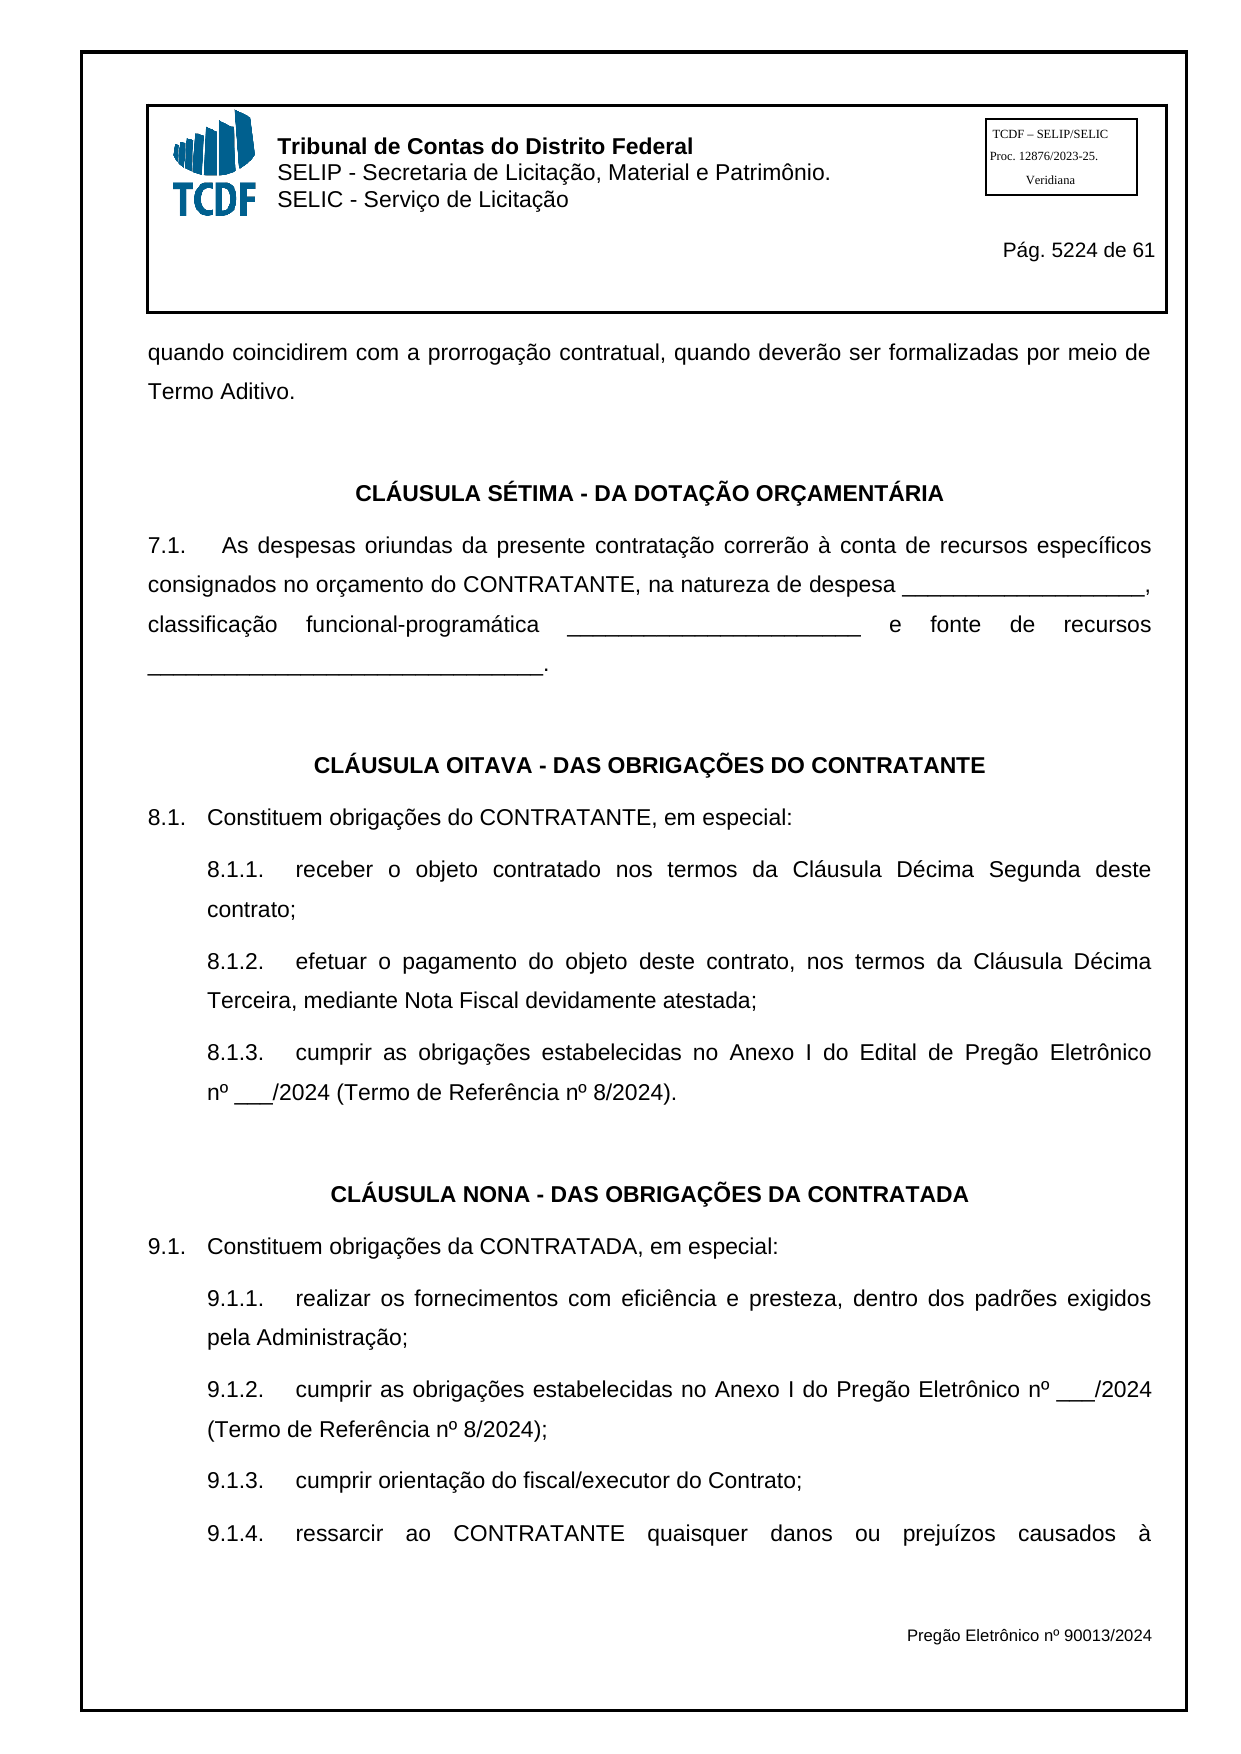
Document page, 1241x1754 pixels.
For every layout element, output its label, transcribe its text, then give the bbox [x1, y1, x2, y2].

text CLÁUSULA NONA - DAS OBRIGAÇÕES DA CONTRATADA [148, 1181, 1152, 1207]
text 9.1.4. ressarcir ao CONTRATANTE quaisquer danos ou prejuízos causados à Administração em decorrência da execução do objeto. [207, 1519, 1152, 1546]
text 8.1.3. cumprir as obrigações estabelecidas no Anexo I do Edital de Pregão Eletrônico nº ___/2024 (Termo de Referência nº 8/2024). [207, 1039, 1152, 1105]
text 9.1.3. cumprir orientação do fiscal/executor do Contrato; [207, 1467, 1152, 1494]
text 7.1. As despesas oriundas da presente contratação correrão à conta de recursos específicos consignados no orçamento do CONTRATANTE, na natureza de despesa ___________________, classificação funcional-programática _______________________ e fonte de recursos _______________________________. [148, 532, 1152, 677]
text 9.1. Constituem obrigações da CONTRATADA, em especial: [148, 1233, 1152, 1259]
text 8.1. Constituem obrigações do CONTRATANTE, em especial: [148, 804, 1152, 831]
text CLÁUSULA SÉTIMA - DA DOTAÇÃO ORÇAMENTÁRIA [148, 480, 1152, 506]
text 8.1.1. receber o objeto contratado nos termos da Cláusula Décima Segunda deste contrato; [207, 856, 1152, 922]
picture [158, 107, 270, 218]
text 8.1.2. efetuar o pagamento do objeto deste contrato, nos termos da Cláusula Décima Terceira, mediante Nota Fiscal devidamente atestada; [207, 948, 1152, 1013]
text 9.1.2. cumprir as obrigações estabelecidas no Anexo I do Pregão Eletrônico nº ___/2024 (Termo de Referência nº 8/2024); [207, 1376, 1152, 1442]
text CLÁUSULA OITAVA - DAS OBRIGAÇÕES DO CONTRATANTE [148, 752, 1152, 779]
text 9.1.1. realizar os fornecimentos com eficiência e presteza, dentro dos padrões exigidos pela Administração; [207, 1284, 1152, 1350]
